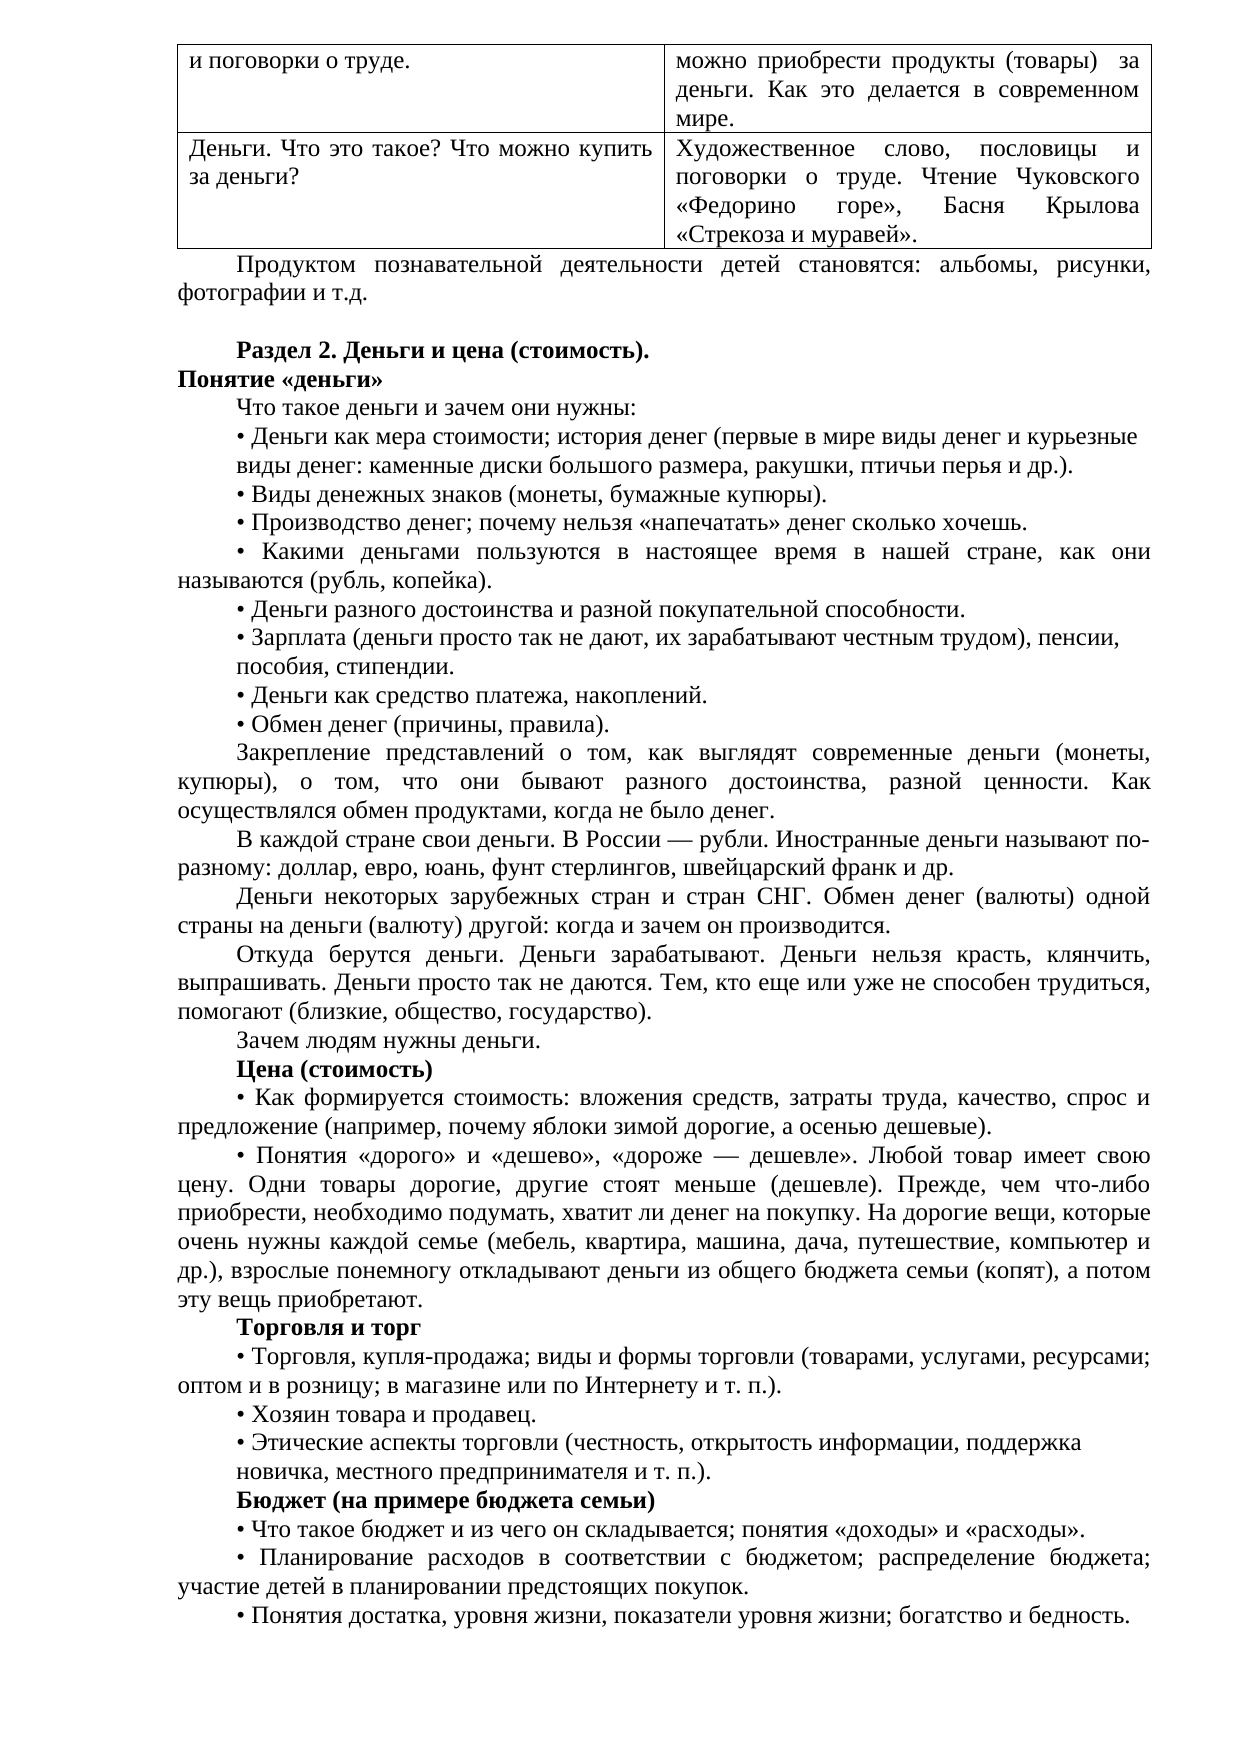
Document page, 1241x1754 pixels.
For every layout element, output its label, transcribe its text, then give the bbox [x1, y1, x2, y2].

text • Планирование расходов в соответствии с бюджетом; распределение бюджета; участие детей в планировании предстоящих покупок. [177, 1542, 1152, 1600]
text • Обмен денег (причины, правила). [177, 709, 1152, 737]
text • Что такое бюджет и из чего он складывается; понятия «доходы» и «расходы». [177, 1514, 1152, 1542]
table_cell Деньги. Что это такое? Что можно купить за деньги? [178, 133, 664, 248]
text • Какими деньгами пользуются в настоящее время в нашей стране, как они называются (рубль, копейка). [177, 536, 1152, 594]
text В каждой стране свои деньги. В России — рубли. Иностранные деньги называют по-разному: доллар, евро, юань, фунт стерлингов, швейцарский франк и др. [177, 824, 1152, 881]
text • Деньги как мера стоимости; история денег (первые в мире виды денег и курьезные [177, 421, 1152, 450]
text Понятие «деньги» [177, 364, 1152, 392]
text • Торговля, купля-продажа; виды и формы торговли (товарами, услугами, ресурсами; оптом и в розницу; в магазине или по Интернету и т. п.). [177, 1341, 1152, 1399]
text Цена (стоимость) [177, 1054, 1152, 1082]
table_cell Художественное слово, пословицы и поговорки о труде. Чтение Чуковского «Федорино горе», Басня Крылова «Стрекоза и муравей». [665, 133, 1151, 248]
text Зачем людям нужны деньги. [177, 1025, 1152, 1054]
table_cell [178, 45, 664, 132]
text Откуда берутся деньги. Деньги зарабатывают. Деньги нельзя красть, клянчить, выпрашивать. Деньги просто так не даются. Тем, кто еще или уже не способен трудиться, помогают (близкие, общество, государство). [177, 939, 1152, 1025]
text • Этические аспекты торговли (честность, открытость информации, поддержка [177, 1427, 1152, 1456]
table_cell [665, 45, 1151, 132]
text • Деньги как средство платежа, накоплений. [177, 680, 1152, 709]
text Что такое деньги и зачем они нужны: [177, 392, 1152, 421]
text • Деньги разного достоинства и разной покупательной способности. [177, 594, 1152, 622]
text виды денег: каменные диски большого размера, ракушки, птичьи перья и др.). [177, 450, 1152, 479]
text Раздел 2. Деньги и цена (стоимость). [177, 335, 1152, 364]
text Торговля и торг [177, 1312, 1152, 1341]
text • Хозяин товара и продавец. [177, 1399, 1152, 1427]
text • Понятия достатка, уровня жизни, показатели уровня жизни; богатство и бедность. [177, 1600, 1152, 1629]
text • Понятия «дорого» и «дешево», «дороже — дешевле». Любой товар имеет свою цену. Одни товары дорогие, другие стоят меньше (дешевле). Прежде, чем что-либо приобрести, необходимо подумать, хватит ли денег на покупку. На дорогие вещи, которые очень нужны каждой семье (мебель, квартира, машина, дача, путешествие, компьютер и др.), взрослые понемногу откладывают деньги из общего бюджета семьи (копят), а потом эту вещь приобретают. [177, 1140, 1152, 1312]
text пособия, стипендии. [177, 651, 1152, 680]
text Деньги некоторых зарубежных стран и стран СНГ. Обмен денег (валюты) одной страны на деньги (валюту) другой: когда и зачем он производится. [177, 881, 1152, 939]
text • Производство денег; почему нельзя «напечатать» денег сколько хочешь. [177, 507, 1152, 536]
text • Как формируется стоимость: вложения средств, затраты труда, качество, спрос и предложение (например, почему яблоки зимой дорогие, а осенью дешевые). [177, 1082, 1152, 1140]
text новичка, местного предпринимателя и т. п.). [177, 1456, 1152, 1485]
text Продуктом познавательной деятельности детей становятся: альбомы, рисунки, фотографии и т.д. [177, 249, 1152, 306]
text Закрепление представлений о том, как выглядят современные деньги (монеты, купюры), о том, что они бывают разного достоинства, разной ценности. Как осуществлялся обмен продуктами, когда не было денег. [177, 737, 1152, 824]
text Бюджет (на примере бюджета семьи) [177, 1485, 1152, 1514]
text • Виды денежных знаков (монеты, бумажные купюры). [177, 479, 1152, 507]
text • Зарплата (деньги просто так не дают, их зарабатывают честным трудом), пенсии, [177, 622, 1152, 651]
